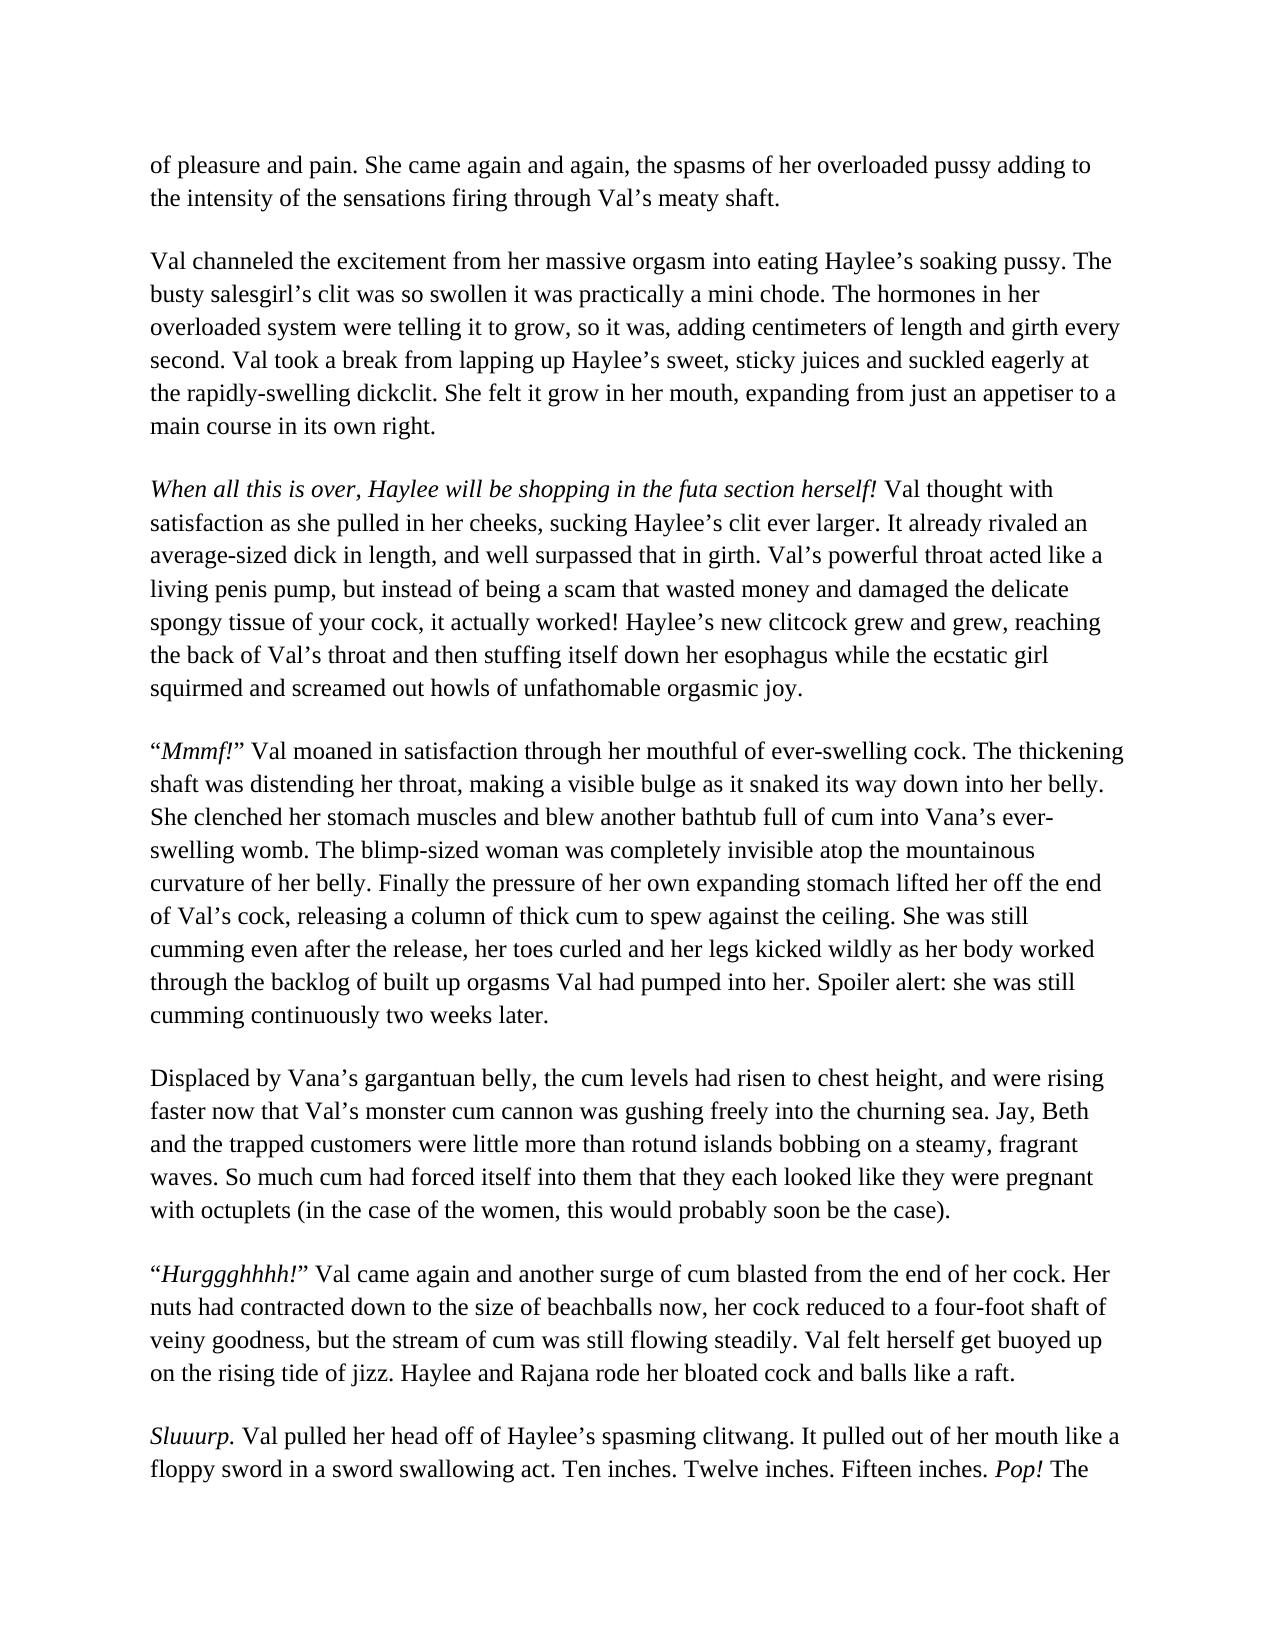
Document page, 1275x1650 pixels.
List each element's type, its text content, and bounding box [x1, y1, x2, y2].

text “Mmmf!” Val moaned in satisfaction through her mouthful of ever-swelling cock. The thickening shaft was distending her throat, making a visible bulge as it snaked its way down into her belly. She clenched her stomach muscles and blew another bathtub full of cum into Vana’s ever-swelling womb. The blimp-sized woman was completely invisible atop the mountainous curvature of her belly. Finally the pressure of her own expanding stomach lifted her off the end of Val’s cock, releasing a column of thick cum to spew against the ceiling. She was still cumming even after the release, her toes curled and her legs kicked wildly as her body worked through the backlog of built up orgasms Val had pumped into her. Spoiler alert: she was still cumming continuously two weeks later. [150, 736, 1125, 1029]
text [150, 150, 1125, 212]
text Displaced by Vana’s gargantuan belly, the cum levels had risen to chest height, and were rising faster now that Val’s monster cum cannon was gushing freely into the churning sea. Jay, Beth and the trapped customers were little more than rotund islands bobbing on a steamy, fragrant waves. So much cum had forced itself into them that they each looked like they were pregnant with octuplets (in the case of the women, this would probably soon be the case). [150, 1063, 1125, 1224]
text Val channeled the excitement from her massive orgasm into eating Haylee’s soaking pussy. The busty salesgirl’s clit was so swollen it was practically a mini chode. The hormones in her overloaded system were telling it to grow, so it was, adding centimeters of length and girth every second. Val took a break from lapping up Haylee’s sweet, sticky juices and suckled eagerly at the rapidly-swelling dickclit. She felt it grow in her mouth, expanding from just an appetiser to a main course in its own right. [150, 246, 1125, 440]
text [150, 1421, 1125, 1483]
text “Hurggghhhh!” Val came again and another surge of cum blasted from the end of her cock. Her nuts had contracted down to the size of beachballs now, her cock reduced to a four-foot shaft of veiny goodness, but the stream of cum was still flowing steadily. Val felt herself get buoyed up on the rising tide of jizz. Haylee and Rajana rode her bloated cock and balls like a raft. [150, 1259, 1125, 1386]
text When all this is over, Haylee will be shopping in the futa section herself! Val thought with satisfaction as she pulled in her cheeks, sucking Haylee’s clit ever larger. It already rivaled an average-sized dick in length, and well surpassed that in girth. Val’s powerful throat acted like a living penis pump, but instead of being a scam that wasted money and damaged the delicate spongy tissue of your cock, it actually worked! Haylee’s new clitcock grew and grew, reaching the back of Val’s throat and then stuffing itself down her esophagus while the ecstatic girl squirmed and screamed out howls of unfathomable orgasmic joy. [150, 474, 1125, 701]
